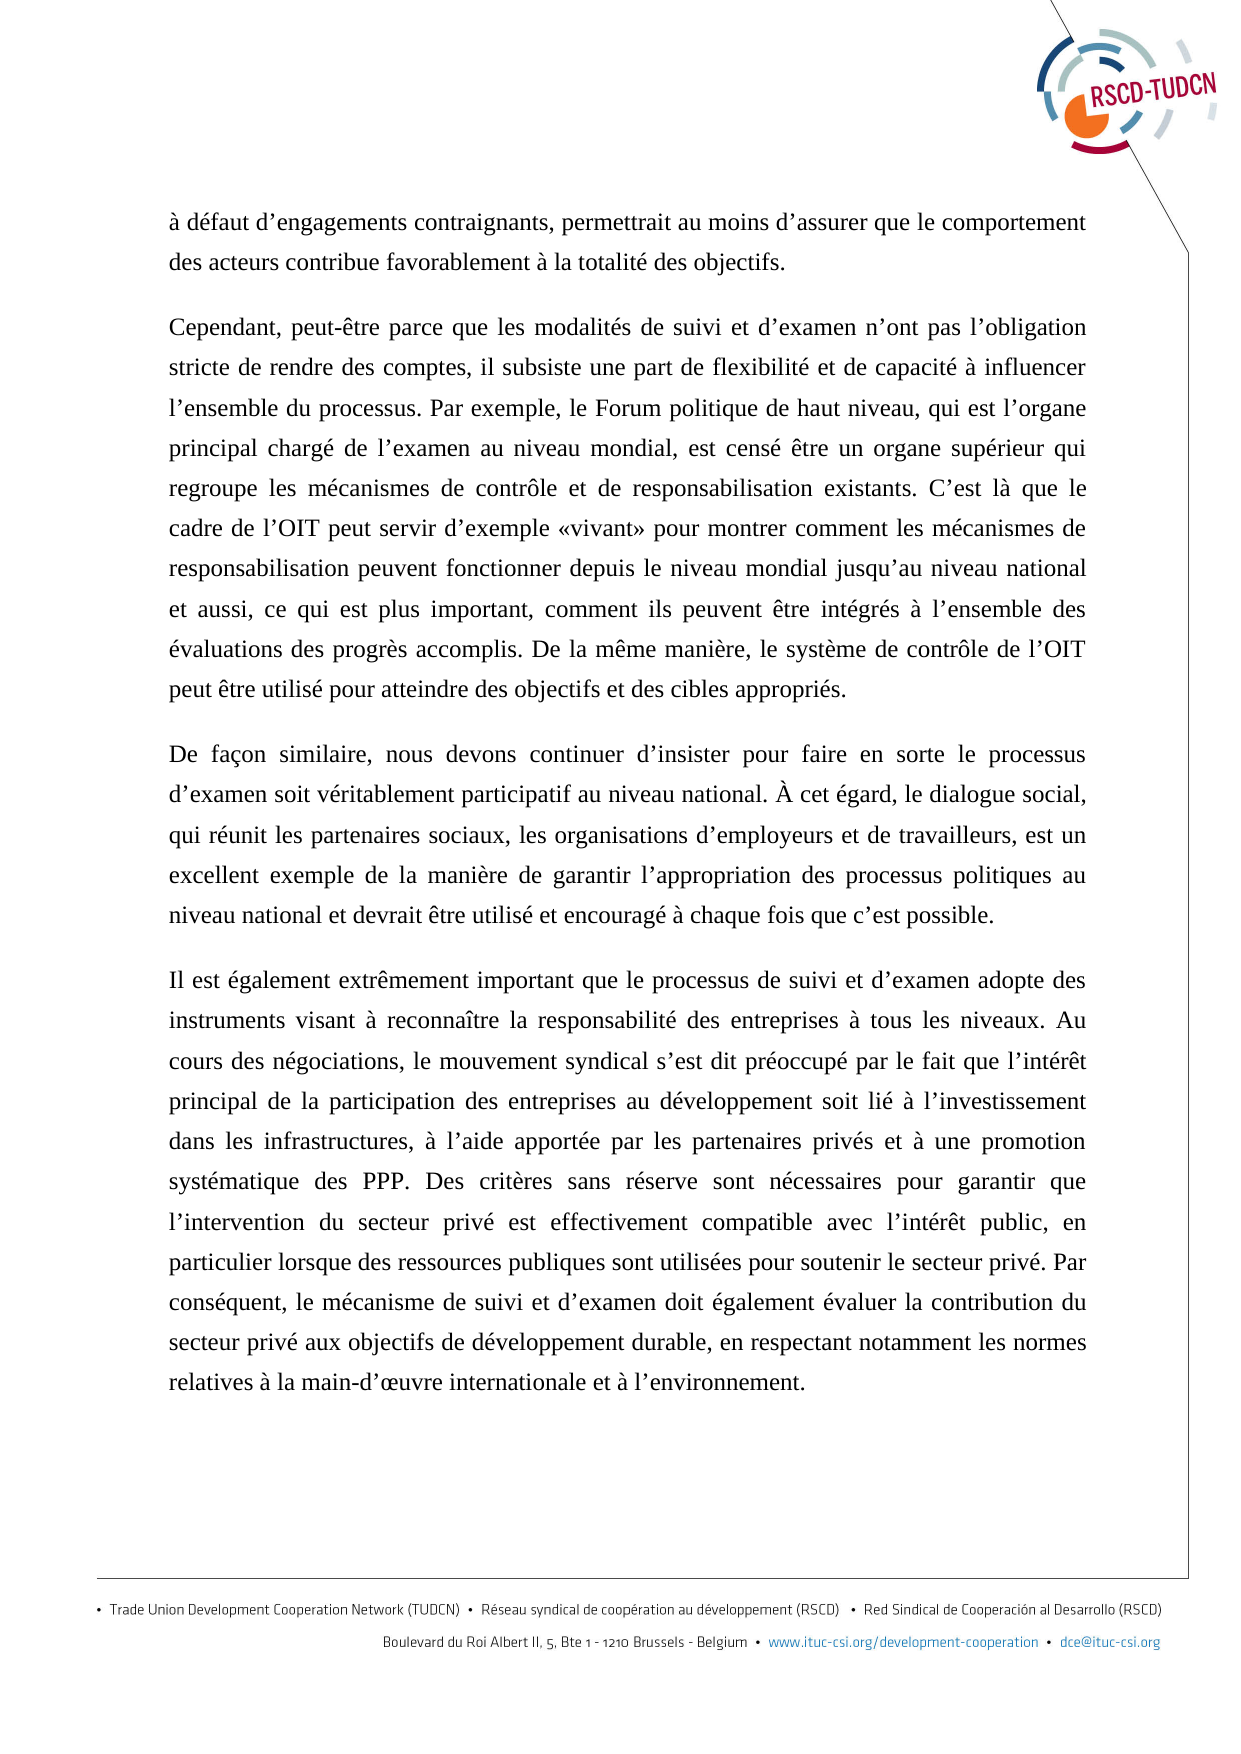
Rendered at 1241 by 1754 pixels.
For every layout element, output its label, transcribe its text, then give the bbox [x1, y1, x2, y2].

text Cependant, peut-être parce que les modalités de suivi et d’examen n’ont pas l’obligation stricte de rendre des comptes, il subsiste une part de flexibilité et de capacité à influencer l’ensemble du processus. Par exemple, le Forum politique de haut niveau, qui est l’organe principal chargé de l’examen au niveau mondial, est censé être un organe supérieur qui regroupe les mécanismes de contrôle et de responsabilisation existants. C’est là que le cadre de l’OIT peut servir d’exemple «vivant» pour montrer comment les mécanismes de responsabilisation peuvent fonctionner depuis le niveau mondial jusqu’au niveau national et aussi, ce qui est plus important, comment ils peuvent être intégrés à l’ensemble des évaluations des progrès accomplis. De la même manière, le système de contrôle de l’OIT peut être utilisé pour atteindre des objectifs et des cibles appropriés. [169, 312, 1087, 703]
text De façon similaire, nous devons continuer d’insister pour faire en sorte le processus d’examen soit véritablement participatif au niveau national. À cet égard, le dialogue social, qui réunit les partenaires sociaux, les organisations d’employeurs et de travailleurs, est un excellent exemple de la manière de garantir l’appropriation des processus politiques au niveau national et devrait être utilisé et encouragé à chaque fois que c’est possible. [169, 739, 1087, 929]
picture [8, 0, 1241, 1725]
text Il est également extrêmement important que le processus de suivi et d’examen adopte des instruments visant à reconnaître la responsabilité des entreprises à tous les niveaux. Au cours des négociations, le mouvement syndical s’est dit préoccupé par le fait que l’intérêt principal de la participation des entreprises au développement soit lié à l’investissement dans les infrastructures, à l’aide apportée par les partenaires privés et à une promotion systématique des PPP. Des critères sans réserve sont nécessaires pour garantir que l’intervention du secteur privé est effectivement compatible avec l’intérêt public, en particulier lorsque des ressources publiques sont utilisées pour soutenir le secteur privé. Par conséquent, le mécanisme de suivi et d’examen doit également évaluer la contribution du secteur privé aux objectifs de développement durable, en respectant notamment les normes relatives à la main-d’œuvre internationale et à l’environnement. [169, 965, 1087, 1396]
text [169, 207, 1087, 276]
